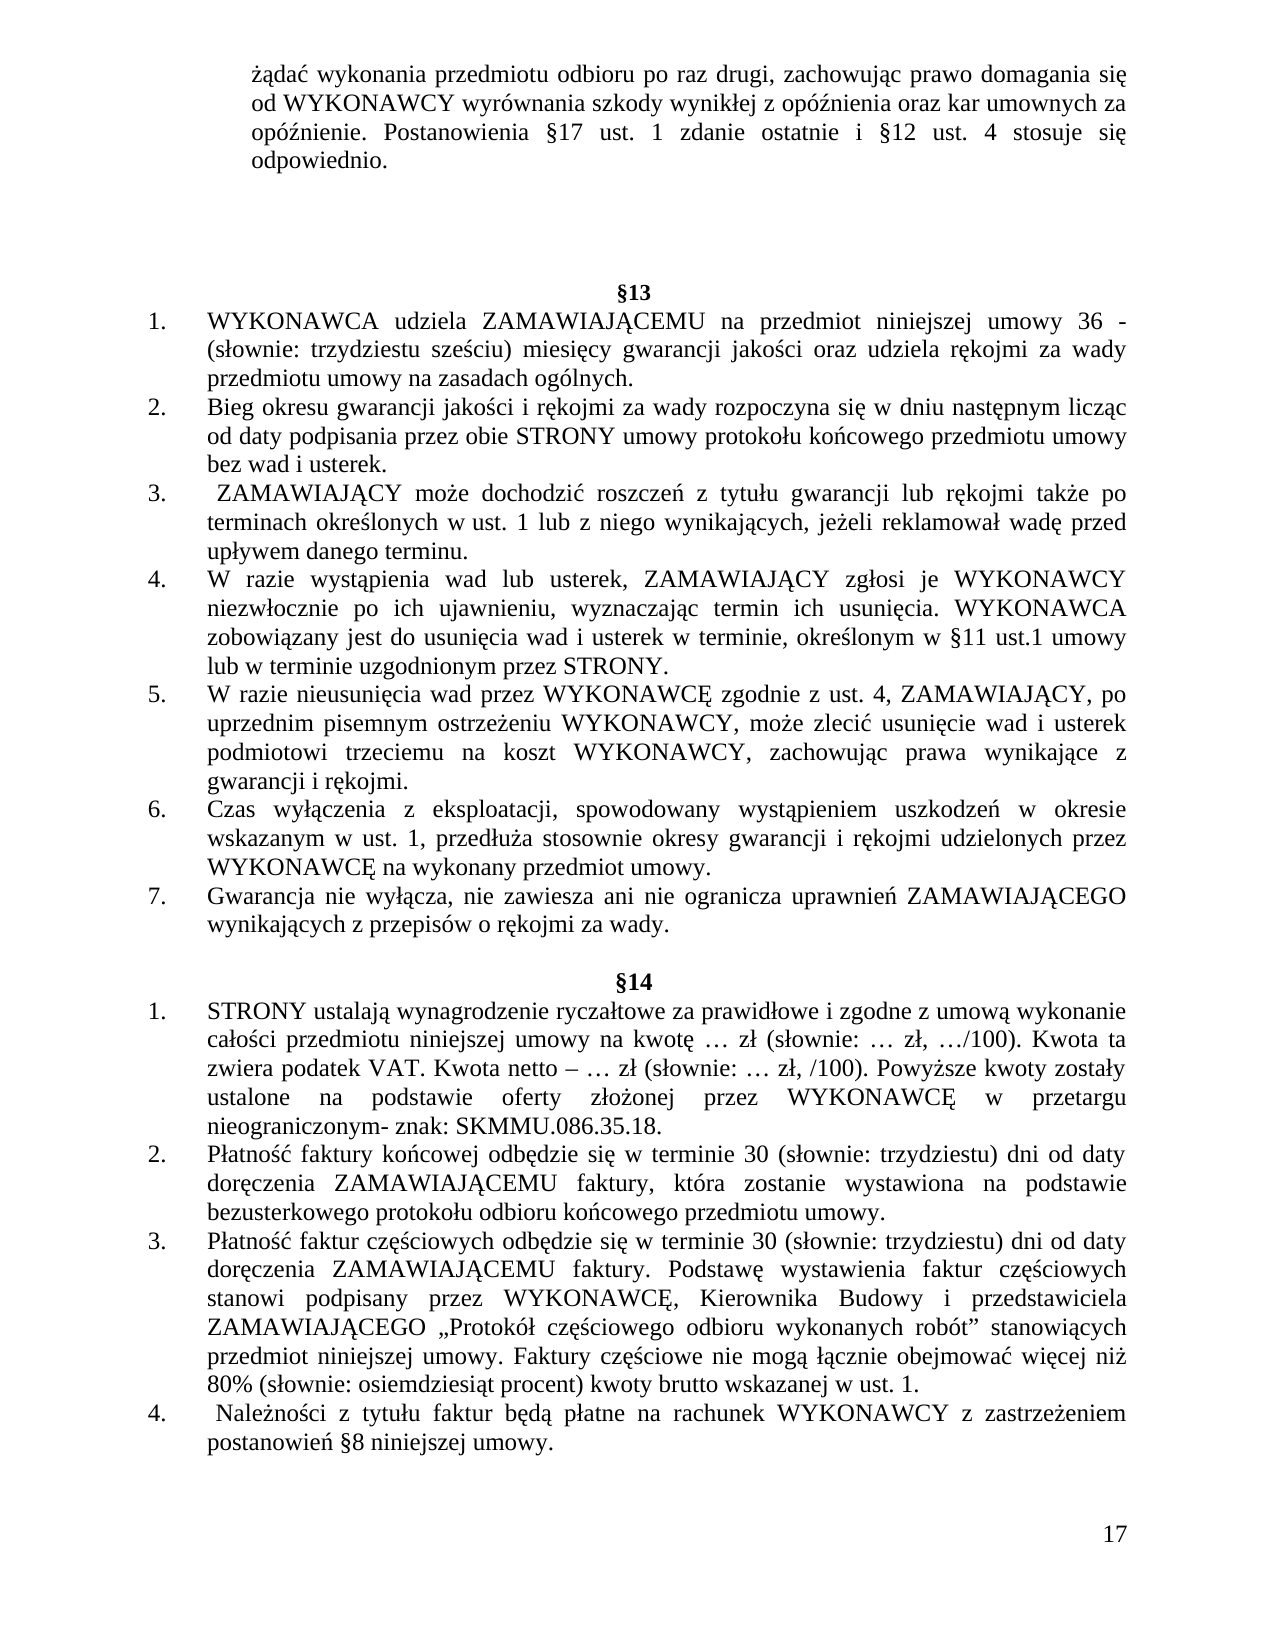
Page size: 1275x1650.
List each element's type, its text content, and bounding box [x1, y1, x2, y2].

text §13 [140, 279, 1127, 306]
list Czas wyłączenia z eksploatacji, spowodowany wystąpieniem uszkodzeń w okresie wskazanym w ust. 1, przedłuża stosownie okresy gwarancji i rękojmi udzielonych przez WYKONAWCĘ na wykonany przedmiot umowy. [148, 794, 1127, 881]
list Płatność faktur częściowych odbędzie się w terminie 30 (słownie: trzydziestu) dni od daty doręczenia ZAMAWIAJĄCEMU faktury. Podstawę wystawienia faktur częściowych stanowi podpisany przez WYKONAWCĘ, Kierownika Budowy i przedstawiciela ZAMAWIAJĄCEGO „Protokół częściowego odbioru wykonanych robót” stanowiących przedmiot niniejszej umowy. Faktury częściowe nie mogą łącznie obejmować więcej niż 80% (słownie: osiemdziesiąt procent) kwoty brutto wskazanej w ust. 1. [148, 1226, 1127, 1398]
list WYKONAWCA udziela ZAMAWIAJĄCEMU na przedmiot niniejszej umowy 36 - (słownie: trzydziestu sześciu) miesięcy gwarancji jakości oraz udziela rękojmi za wady przedmiotu umowy na zasadach ogólnych. [148, 306, 1127, 392]
text 4. Należności z tytułu faktur będą płatne na rachunek WYKONAWCY z zastrzeżeniem postanowień §8 niniejszej umowy. [148, 1398, 1127, 1456]
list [206, 59, 1127, 174]
list Płatność faktury końcowej odbędzie się w terminie 30 (słownie: trzydziestu) dni od daty doręczenia ZAMAWIAJĄCEMU faktury, która zostanie wystawiona na podstawie bezusterkowego protokołu odbioru końcowego przedmiotu umowy. [148, 1139, 1127, 1226]
text 2. Bieg okresu gwarancji jakości i rękojmi za wady rozpoczyna się w dniu następnym licząc od daty podpisania przez obie STRONY umowy protokołu końcowego przedmiotu umowy bez wad i usterek. [148, 392, 1127, 478]
list STRONY ustalają wynagrodzenie ryczałtowe za prawidłowe i zgodne z umową wykonanie całości przedmiotu niniejszej umowy na kwotę … zł (słownie: … zł, …/100). Kwota ta zwiera podatek VAT. Kwota netto – … zł (słownie: … zł, /100). Powyższe kwoty zostały ustalone na podstawie oferty złożonej przez WYKONAWCĘ w przetargu nieograniczonym- znak: SKMMU.086.35.18. [148, 996, 1127, 1139]
list W razie wystąpienia wad lub usterek, ZAMAWIAJĄCY zgłosi je WYKONAWCY niezwłocznie po ich ujawnieniu, wyznaczając termin ich usunięcia. WYKONAWCA zobowiązany jest do usunięcia wad i usterek w terminie, określonym w §11 ust.1 umowy lub w terminie uzgodnionym przez STRONY. [148, 564, 1127, 679]
list W razie nieusunięcia wad przez WYKONAWCĘ zgodnie z ust. 4, ZAMAWIAJĄCY, po uprzednim pisemnym ostrzeżeniu WYKONAWCY, może zlecić usunięcie wad i usterek podmiotowi trzeciemu na koszt WYKONAWCY, zachowując prawa wynikające z gwarancji i rękojmi. [148, 679, 1127, 794]
text 3. ZAMAWIAJĄCY może dochodzić roszczeń z tytułu gwarancji lub rękojmi także po terminach określonych w ust. 1 lub z niego wynikających, jeżeli reklamował wadę przed upływem danego terminu. [148, 478, 1127, 564]
list Gwarancja nie wyłącza, nie zawiesza ani nie ogranicza uprawnień ZAMAWIAJĄCEGO wynikających z przepisów o rękojmi za wady. [148, 881, 1127, 938]
text §14 [140, 967, 1127, 996]
